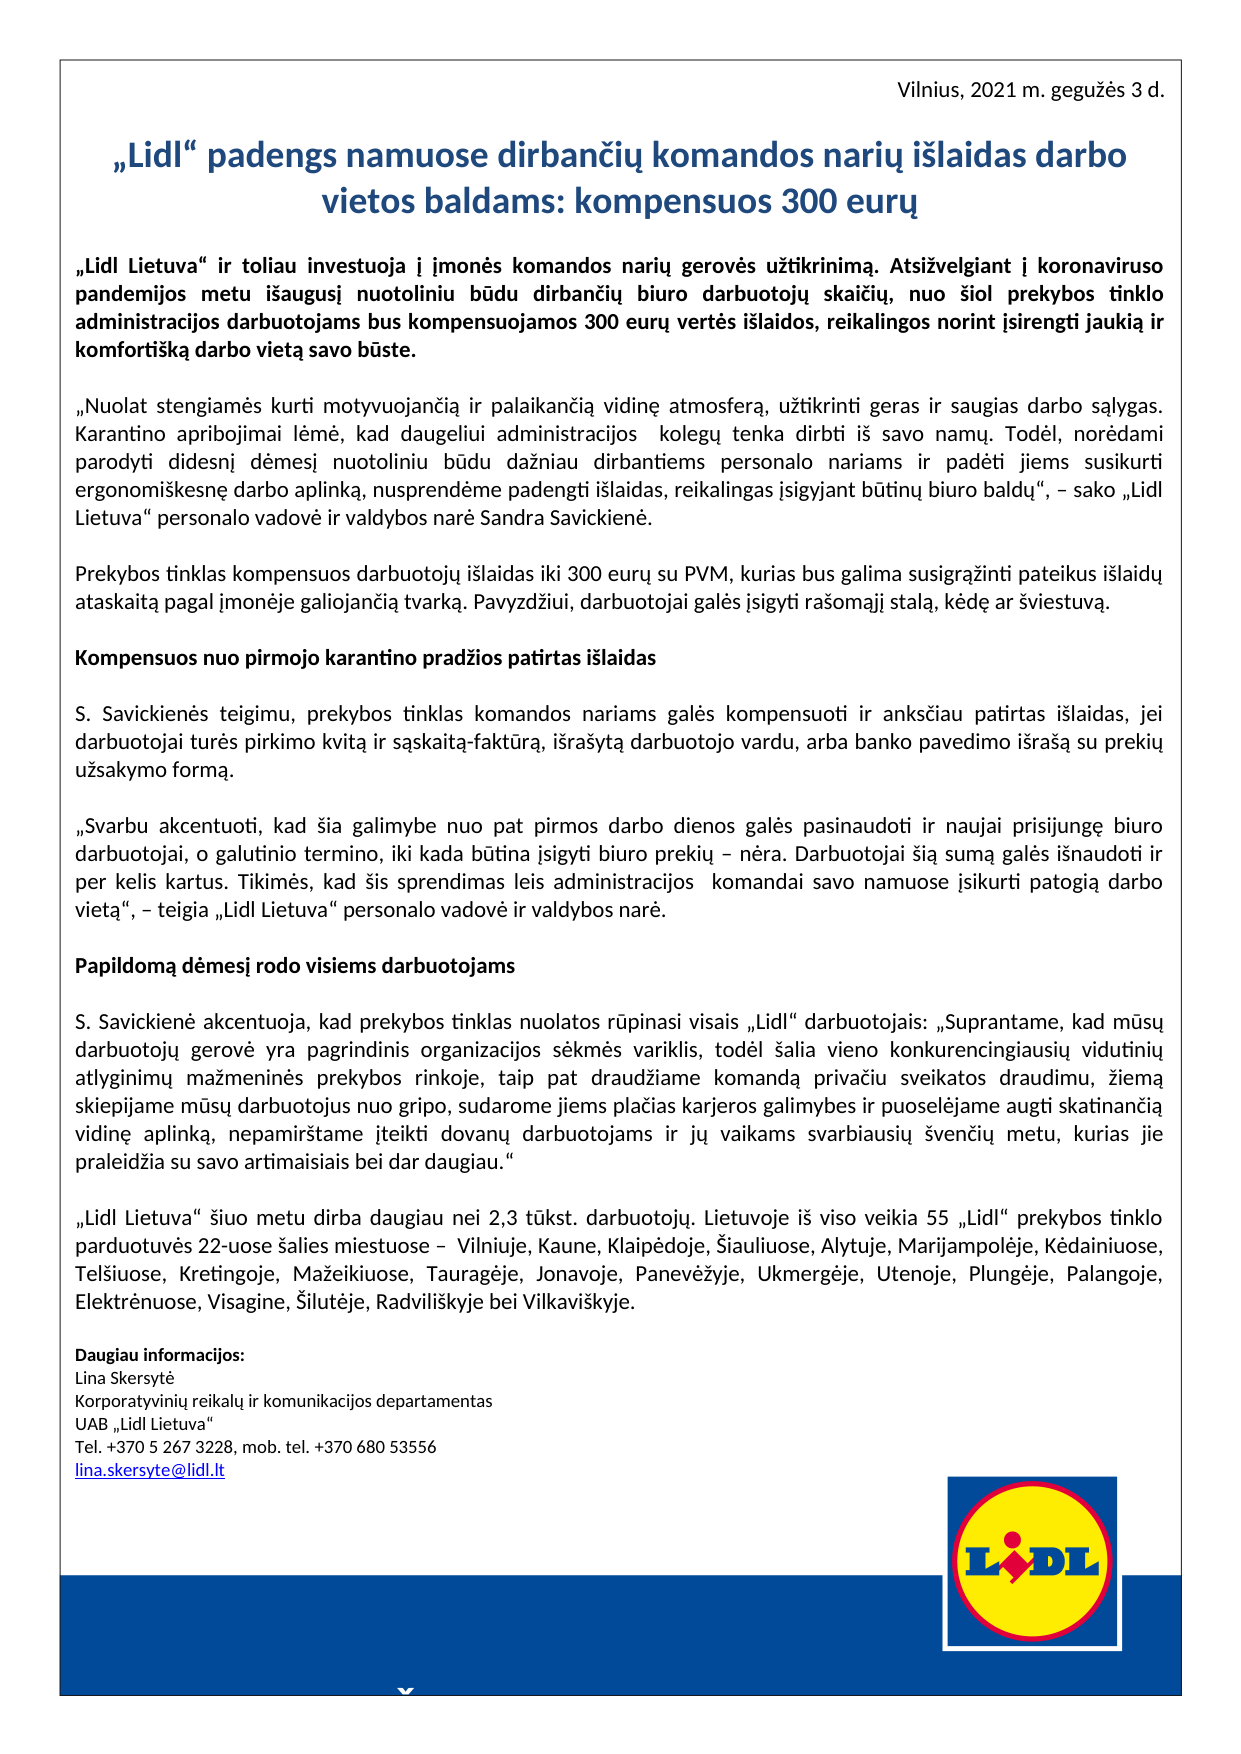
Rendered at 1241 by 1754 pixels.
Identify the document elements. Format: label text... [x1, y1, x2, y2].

text Daugiau informacijos: Lina Skersytė Korporatyvinių reikalų ir komunikacijos departamentas UAB „Lidl Lietuva“ Tel. +370 5 267 3228, mob. tel. +370 680 53556 lina.skersyte@lidl.lt [75, 1343, 1165, 1481]
text „Lidl Lietuva“ ir toliau investuoja į įmonės komandos narių gerovės užtikrinimą. Atsižvelgiant į koronaviruso pandemijos metu išaugusį nuotoliniu būdu dirbančių biuro darbuotojų skaičių, nuo šiol prekybos tinklo administracijos darbuotojams bus kompensuojamos 300 eurų vertės išlaidos, reikalingos norint įsirengti jaukią ir komfortišką darbo vietą savo būste. [75, 251, 1165, 363]
text Vilnius, 2021 m. gegužės 3 d. [75, 75, 1165, 103]
text S. Savickienės teigimu, prekybos tinklas komandos nariams galės kompensuoti ir anksčiau patirtas išlaidas, jei darbuotojai turės pirkimo kvitą ir sąskaitą-faktūrą, išrašytą darbuotojo vardu, arba banko pavedimo išrašą su prekių užsakymo formą. [75, 699, 1165, 783]
text „Lidl“ padengs namuose dirbančių komandos narių išlaidas darbo vietos baldams: kompensuos 300 eurų [75, 131, 1165, 223]
text Prekybos tinklas kompensuos darbuotojų išlaidas iki 300 eurų su PVM, kurias bus galima susigrąžinti pateikus išlaidų ataskaitą pagal įmonėje galiojančią tvarką. Pavyzdžiui, darbuotojai galės įsigyti rašomąjį stalą, kėdę ar šviestuvą. [75, 559, 1165, 615]
text „Lidl Lietuva“ šiuo metu dirba daugiau nei 2,3 tūkst. darbuotojų. Lietuvoje iš viso veikia 55 „Lidl“ prekybos tinklo parduotuvės 22-uose šalies miestuose – Vilniuje, Kaune, Klaipėdoje, Šiauliuose, Alytuje, Marijampolėje, Kėdainiuose, Telšiuose, Kretingoje, Mažeikiuose, Tauragėje, Jonavoje, Panevėžyje, Ukmergėje, Utenoje, Plungėje, Palangoje, Elektrėnuose, Visagine, Šilutėje, Radviliškyje bei Vilkaviškyje. [75, 1203, 1165, 1316]
text Kompensuos nuo pirmojo karantino pradžios patirtas išlaidas [75, 643, 1165, 671]
picture [0, 0, 1241, 1754]
text „Nuolat stengiamės kurti motyvuojančią ir palaikančią vidinę atmosferą, užtikrinti geras ir saugias darbo sąlygas. Karantino apribojimai lėmė, kad daugeliui administracijos kolegų tenka dirbti iš savo namų. Todėl, norėdami parodyti didesnį dėmesį nuotoliniu būdu dažniau dirbantiems personalo nariams ir padėti jiems susikurti ergonomiškesnę darbo aplinką, nusprendėme padengti išlaidas, reikalingas įsigyjant būtinų biuro baldų“, – sako „Lidl Lietuva“ personalo vadovė ir valdybos narė Sandra Savickienė. [75, 391, 1165, 531]
text „Svarbu akcentuoti, kad šia galimybe nuo pat pirmos darbo dienos galės pasinaudoti ir naujai prisijungę biuro darbuotojai, o galutinio termino, iki kada būtina įsigyti biuro prekių – nėra. Darbuotojai šią sumą galės išnaudoti ir per kelis kartus. Tikimės, kad šis sprendimas leis administracijos komandai savo namuose įsikurti patogią darbo vietą“, – teigia „Lidl Lietuva“ personalo vadovė ir valdybos narė. [75, 811, 1165, 923]
text S. Savickienė akcentuoja, kad prekybos tinklas nuolatos rūpinasi visais „Lidl“ darbuotojais: „Suprantame, kad mūsų darbuotojų gerovė yra pagrindinis organizacijos sėkmės variklis, todėl šalia vieno konkurencingiausių vidutinių atlyginimų mažmeninės prekybos rinkoje, taip pat draudžiame komandą privačiu sveikatos draudimu, žiemą skiepijame mūsų darbuotojus nuo gripo, sudarome jiems plačias karjeros galimybes ir puoselėjame augti skatinančią vidinę aplinką, nepamirštame įteikti dovanų darbuotojams ir jų vaikams svarbiausių švenčių metu, kurias jie praleidžia su savo artimaisiais bei dar daugiau.“ [75, 1007, 1165, 1175]
text Papildomą dėmesį rodo visiems darbuotojams [75, 951, 1165, 979]
